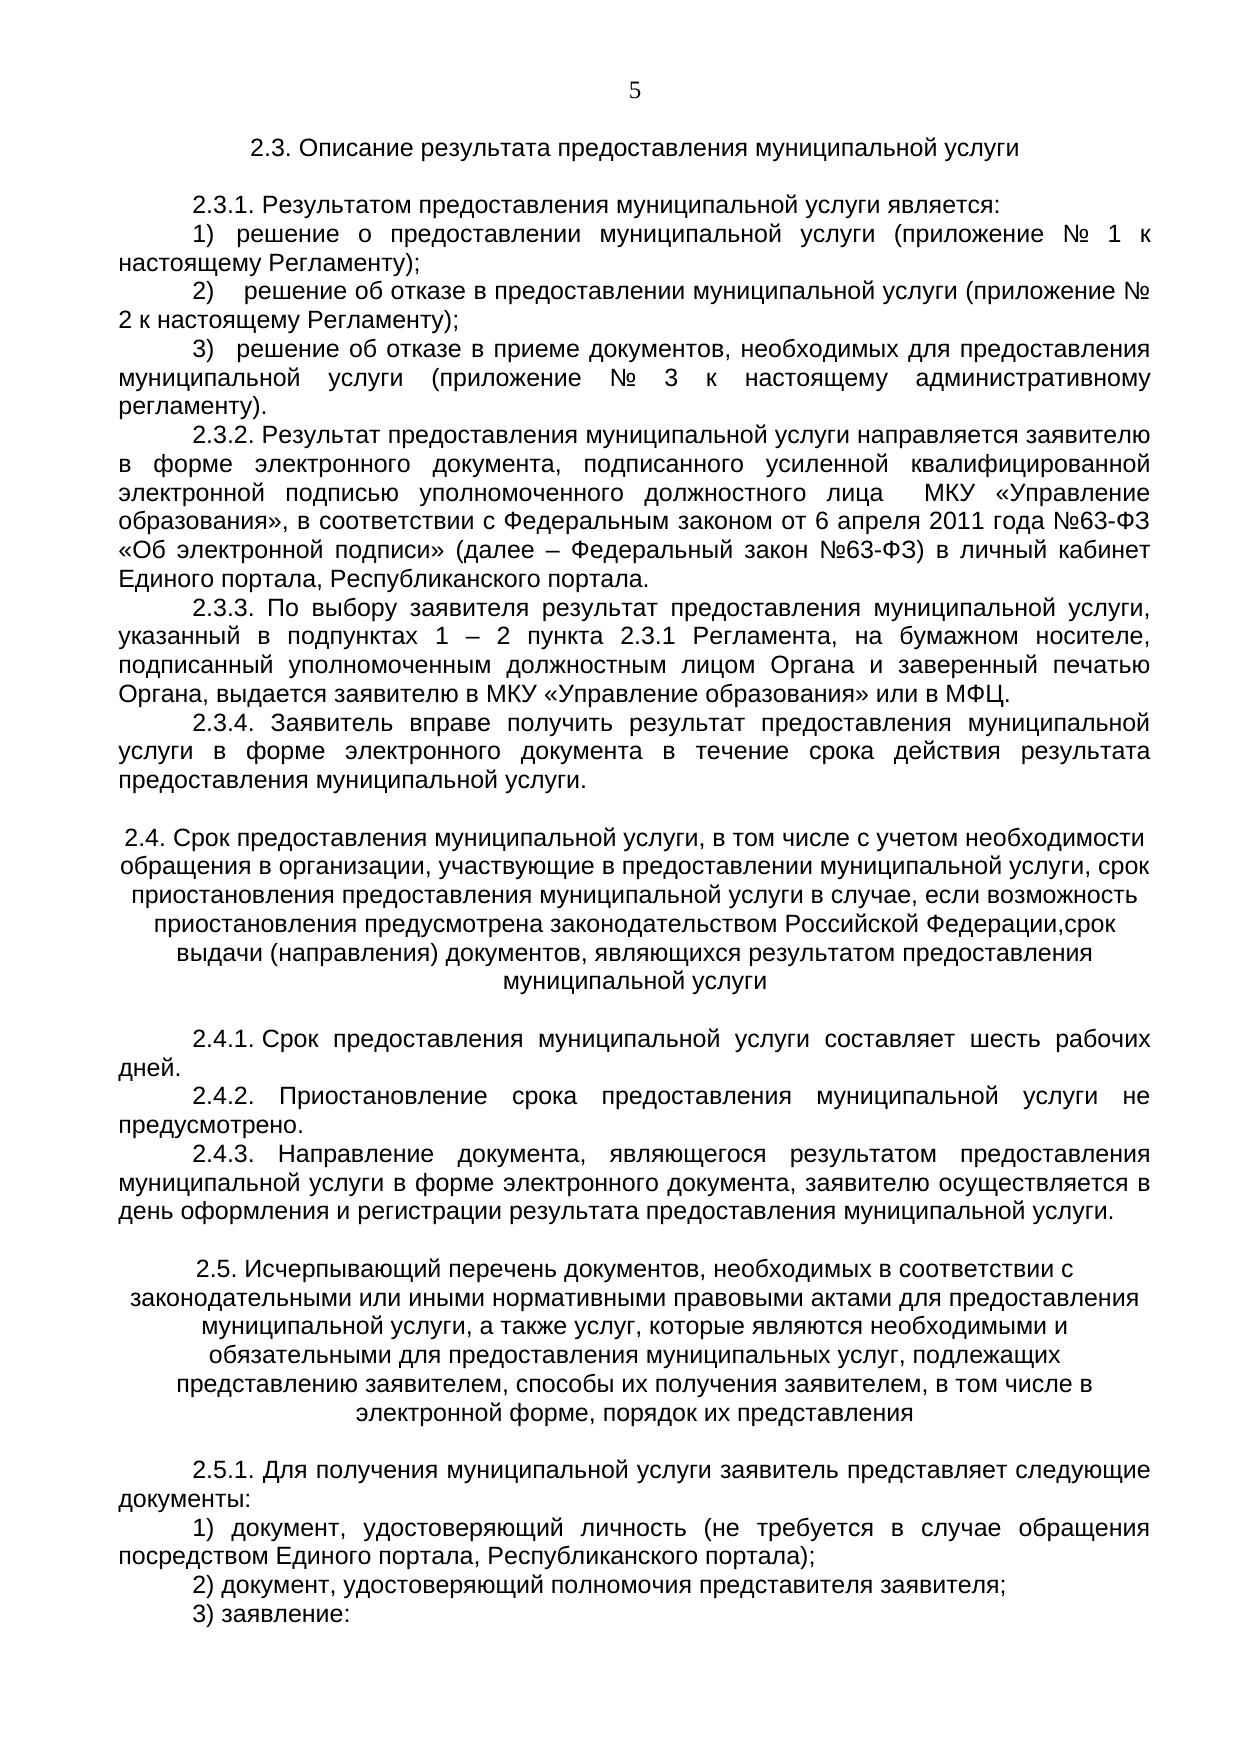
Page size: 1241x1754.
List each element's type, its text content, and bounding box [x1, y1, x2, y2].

text 2.4.3. Направление документа, являющегося результатом предоставления муниципальной услуги в форме электронного документа, заявителю осуществляется в день оформления и регистрации результата предоставления муниципальной услуги. [118, 1139, 1152, 1225]
text 2.4.1. Срок предоставления муниципальной услуги составляет шесть рабочих дней. [118, 1024, 1152, 1081]
list решение об отказе в приеме документов, необходимых для предоставления муниципальной услуги (приложение № 3 к настоящему административному регламенту). [118, 334, 1152, 420]
text 2.3.2. Результат предоставления муниципальной услуги направляется заявителю в форме электронного документа, подписанного усиленной квалифицированной электронной подписью уполномоченного должностного лица МКУ «Управление образования», в соответствии с Федеральным законом от 6 апреля 2011 года №63-ФЗ «Об электронной подписи» (далее – Федеральный закон №63-ФЗ) в личный кабинет Единого портала, Республиканского портала. [118, 420, 1152, 592]
text 2.4.2. Приостановление срока предоставления муниципальной услуги не предусмотрено. [118, 1081, 1152, 1139]
text 3) заявление: [118, 1599, 1152, 1627]
text 2) документ, удостоверяющий полномочия представителя заявителя; [118, 1570, 1152, 1599]
text 2.3.3. По выбору заявителя результат предоставления муниципальной услуги, указанный в подпунктах 1 – 2 пункта 2.3.1 Регламента, на бумажном носителе, подписанный уполномоченным должностным лицом Органа и заверенный печатью Органа, выдается заявителю в МКУ «Управление образования» или в МФЦ. [118, 592, 1152, 707]
text 2.3. Описание результата предоставления муниципальной услуги [118, 132, 1152, 161]
text 2.3.4. Заявитель вправе получить результат предоставления муниципальной услуги в форме электронного документа в течение срока действия результата предоставления муниципальной услуги. [118, 707, 1152, 794]
list решение об отказе в предоставлении муниципальной услуги (приложение № 2 к настоящему Регламенту); [118, 276, 1152, 334]
text 2.5. Исчерпывающий перечень документов, необходимых в соответствии с законодательными или иными нормативными правовыми актами для предоставления муниципальной услуги, а также услуг, которые являются необходимыми и обязательными для предоставления муниципальных услуг, подлежащих представлению заявителем, способы их получения заявителем, в том числе в электронной форме, порядок их представления [118, 1254, 1152, 1426]
text 2.3.1. Результатом предоставления муниципальной услуги является: [118, 190, 1152, 219]
text 2.4. Срок предоставления муниципальной услуги, в том числе с учетом необходимости обращения в организации, участвующие в предоставлении муниципальной услуги, срок приостановления предоставления муниципальной услуги в случае, если возможность приостановления предусмотрена законодательством Российской Федерации,срок выдачи (направления) документов, являющихся результатом предоставления муниципальной услуги [118, 822, 1152, 995]
list решение о предоставлении муниципальной услуги (приложение № 1 к настоящему Регламенту); [118, 219, 1152, 276]
text 1) документ, удостоверяющий личность (не требуется в случае обращения посредством Единого портала, Республиканского портала); [118, 1512, 1152, 1570]
text 2.5.1. Для получения муниципальной услуги заявитель представляет следующие документы: [118, 1455, 1152, 1512]
